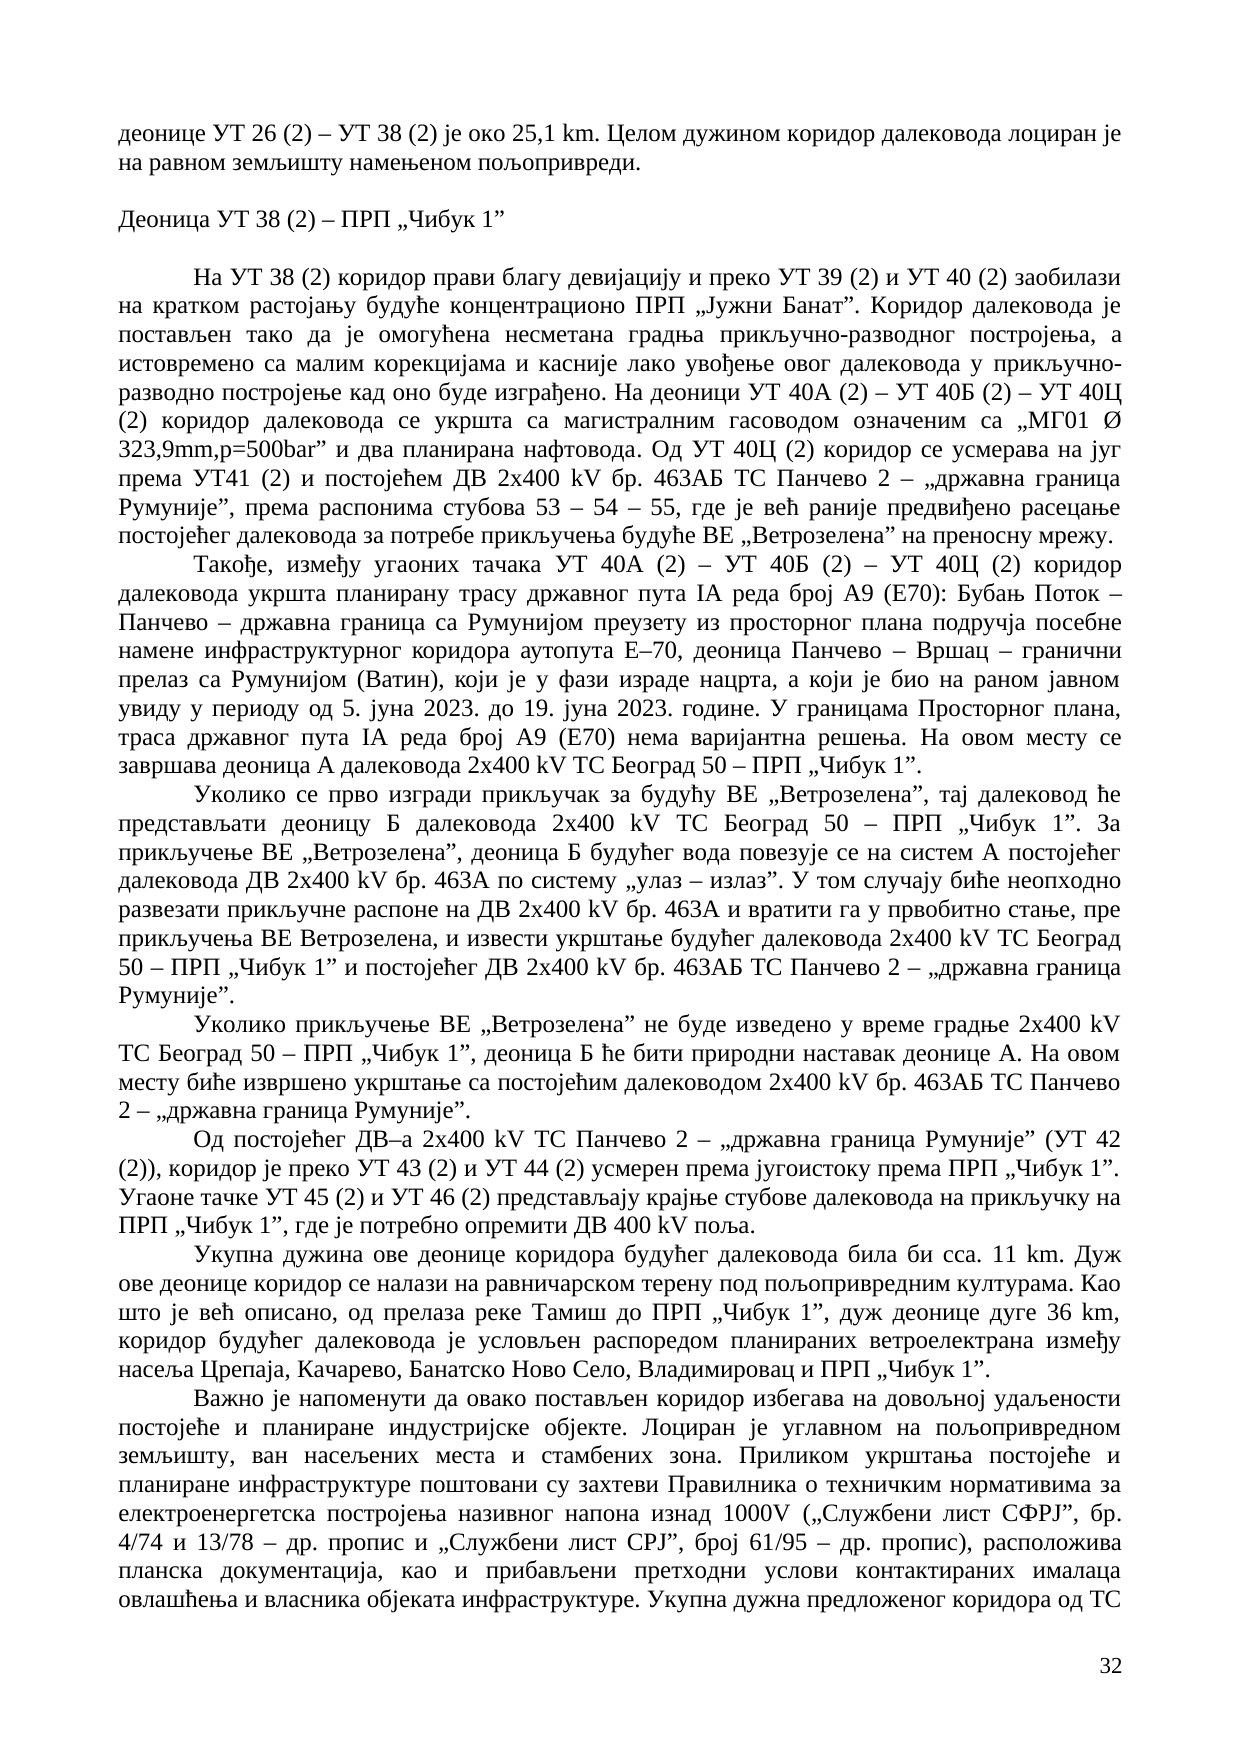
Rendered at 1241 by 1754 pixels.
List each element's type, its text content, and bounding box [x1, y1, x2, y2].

text Укупна дужина ове деонице коридора будућег далековода била би cca. 11 km. Дуж ове деонице коридор се налази на равничарском терену под пољопривредним културама. Као што је већ описано, од прелаза реке Тамиш до ПРП „Чибук 1”, дуж деонице дуге 36 km, коридор будућег далековода је условљен распоредом планираних ветроелектрана између насеља Црепаја, Качарево, Банатско Ново Село, Владимировац и ПРП „Чибук 1”. [118, 1239, 1122, 1383]
text Уколико прикључење ВЕ „Ветрозелена” не буде изведено у време градње 2x400 kV ТС Београд 50 – ПРП „Чибук 1”, деоница Б ће бити природни наставак деонице А. На овом месту биће извршено укрштање са постојећим далеководом 2х400 kV бр. 463АБ ТС Панчево 2 – „државна граница Румуније”. [118, 1009, 1122, 1124]
list Taкође, између угаоних тачака УТ 40А (2) – УТ 40Б (2) – УТ 40Ц (2) коридор далековода укршта планирану трасу државног пута IA реда број А9 (E70): Бубањ Поток – Панчево – државна граница са Румунијом преузету из просторног плана подручја посебне намене инфраструктурног коридора аутопута Е–70, деоница Панчево – Вршац – гранични прелаз са Румунијом (Ватин), који је у фази израде нацрта, а који је био на раном јавном увиду у периоду од 5. јуна 2023. до 19. јуна 2023. године. У границама Просторног плана, траса државног пута IA реда број А9 (E70) нема варијантна решења. На овом месту се завршава деоница А далековода 2x400 kV ТС Београд 50 – ПРП „Чибук 1”. [118, 549, 1122, 779]
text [118, 1383, 1122, 1613]
text Уколико се прво изгради прикључак за будућу ВЕ „Ветрозелена”, тај далековод ће представљати деоницу Б далековода 2x400 kV ТС Београд 50 – ПРП „Чибук 1”. За прикључење ВЕ „Ветрозелена”, деоница Б будућег вода повезује се на систем А постојећег далековода ДВ 2х400 kV бр. 463А по систему „улаз – излазˮ. У том случају биће неопходно развезати прикључне распоне на ДВ 2х400 kV бр. 463А и вратити га у првобитно стање, пре прикључења ВЕ Ветрозелена, и извести укрштање будућег далековода 2x400 kV ТС Београд 50 – ПРП „Чибук 1” и постојећег ДВ 2х400 kV бр. 463АБ ТС Панчево 2 – „државна граница Румуније”. [118, 779, 1122, 1009]
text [118, 118, 1122, 176]
text Деоница УТ 38 (2) – ПРП „Чибук 1” [118, 204, 1122, 233]
text Од постојећег ДВ–а 2x400 kV ТС Панчево 2 – „државна граница Румуније” (УТ 42 (2)), коридор је преко УТ 43 (2) и УТ 44 (2) усмерен према југоистоку према ПРП „Чибук 1”. Угаоне тачке УТ 45 (2) и УТ 46 (2) представљају крајње стубове далековода на прикључку на ПРП „Чибук 1ˮ, где је потребно опремити ДВ 400 kV поља. [118, 1124, 1122, 1239]
text На УТ 38 (2) коридор прави благу девијацију и преко УТ 39 (2) и УТ 40 (2) заобилази на кратком растојању будуће концентрационо ПРП „Јужни Банат”. Коридор далековода је постављен тако да је омогућена несметана градња прикључно-разводног постројења, а истовремено са малим корекцијама и касније лако увођење овог далековода у прикључно-разводно постројење кад оно буде изграђено. На деоници УТ 40А (2) – УТ 40Б (2) – УТ 40Ц (2) коридор далековода се укршта са магистралним гасоводом означеним са „МГ01 Ø 323,9mm,p=500bar” и два планирана нафтовода. Од УТ 40Ц (2) коридор се усмерава на југ према УТ41 (2) и постојећем ДВ 2x400 kV бр. 463АБ TС Панчево 2 – „државна граница Румуније”, према распонима стубова 53 – 54 – 55, где је већ раније предвиђено расецање постојећег далековода за потребе прикључења будуће ВЕ „Ветрозеленаˮ на преносну мрежу. [118, 262, 1122, 549]
